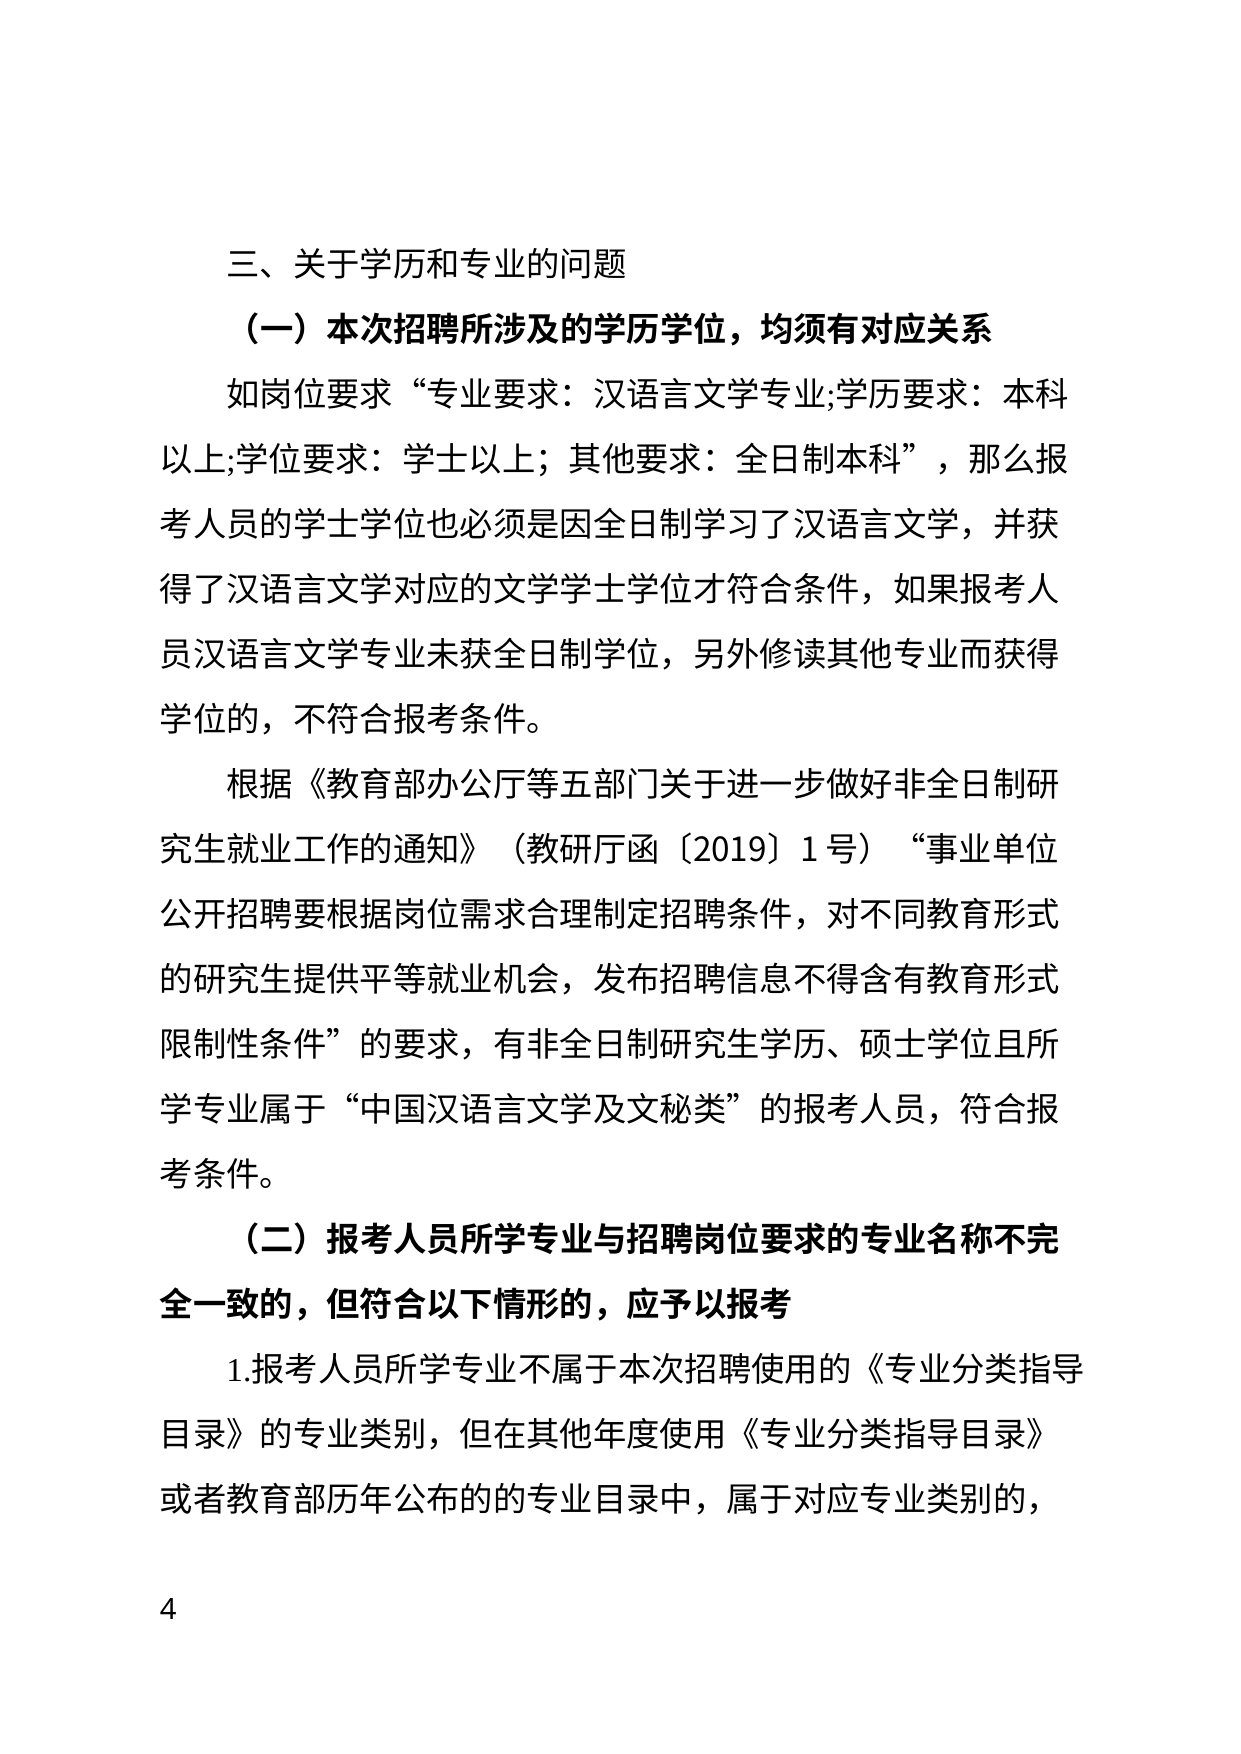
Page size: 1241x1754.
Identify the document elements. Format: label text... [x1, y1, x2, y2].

text 如岗位要求“专业要求：汉语言文学专业;学历要求：本科以上;学位要求：学士以上；其他要求：全日制本科”，那么报考人员的学士学位也必须是因全日制学习了汉语言文学，并获得了汉语言文学对应的文学学士学位才符合条件，如果报考人员汉语言文学专业未获全日制学位，另外修读其他专业而获得学位的，不符合报考条件。 [159, 360, 1087, 750]
text （二）报考人员所学专业与招聘岗位要求的专业名称不完全一致的，但符合以下情形的，应予以报考 [159, 1205, 1087, 1335]
text 三、关于学历和专业的问题 [159, 230, 1087, 295]
text （一）本次招聘所涉及的学历学位，均须有对应关系 [159, 295, 1087, 360]
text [159, 1335, 1087, 1530]
text 根据《教育部办公厅等五部门关于进一步做好非全日制研究生就业工作的通知》（教研厅函〔2019〕1号）“事业单位公开招聘要根据岗位需求合理制定招聘条件，对不同教育形式的研究生提供平等就业机会，发布招聘信息不得含有教育形式限制性条件”的要求，有非全日制研究生学历、硕士学位且所学专业属于“中国汉语言文学及文秘类”的报考人员，符合报考条件。 [159, 750, 1087, 1205]
